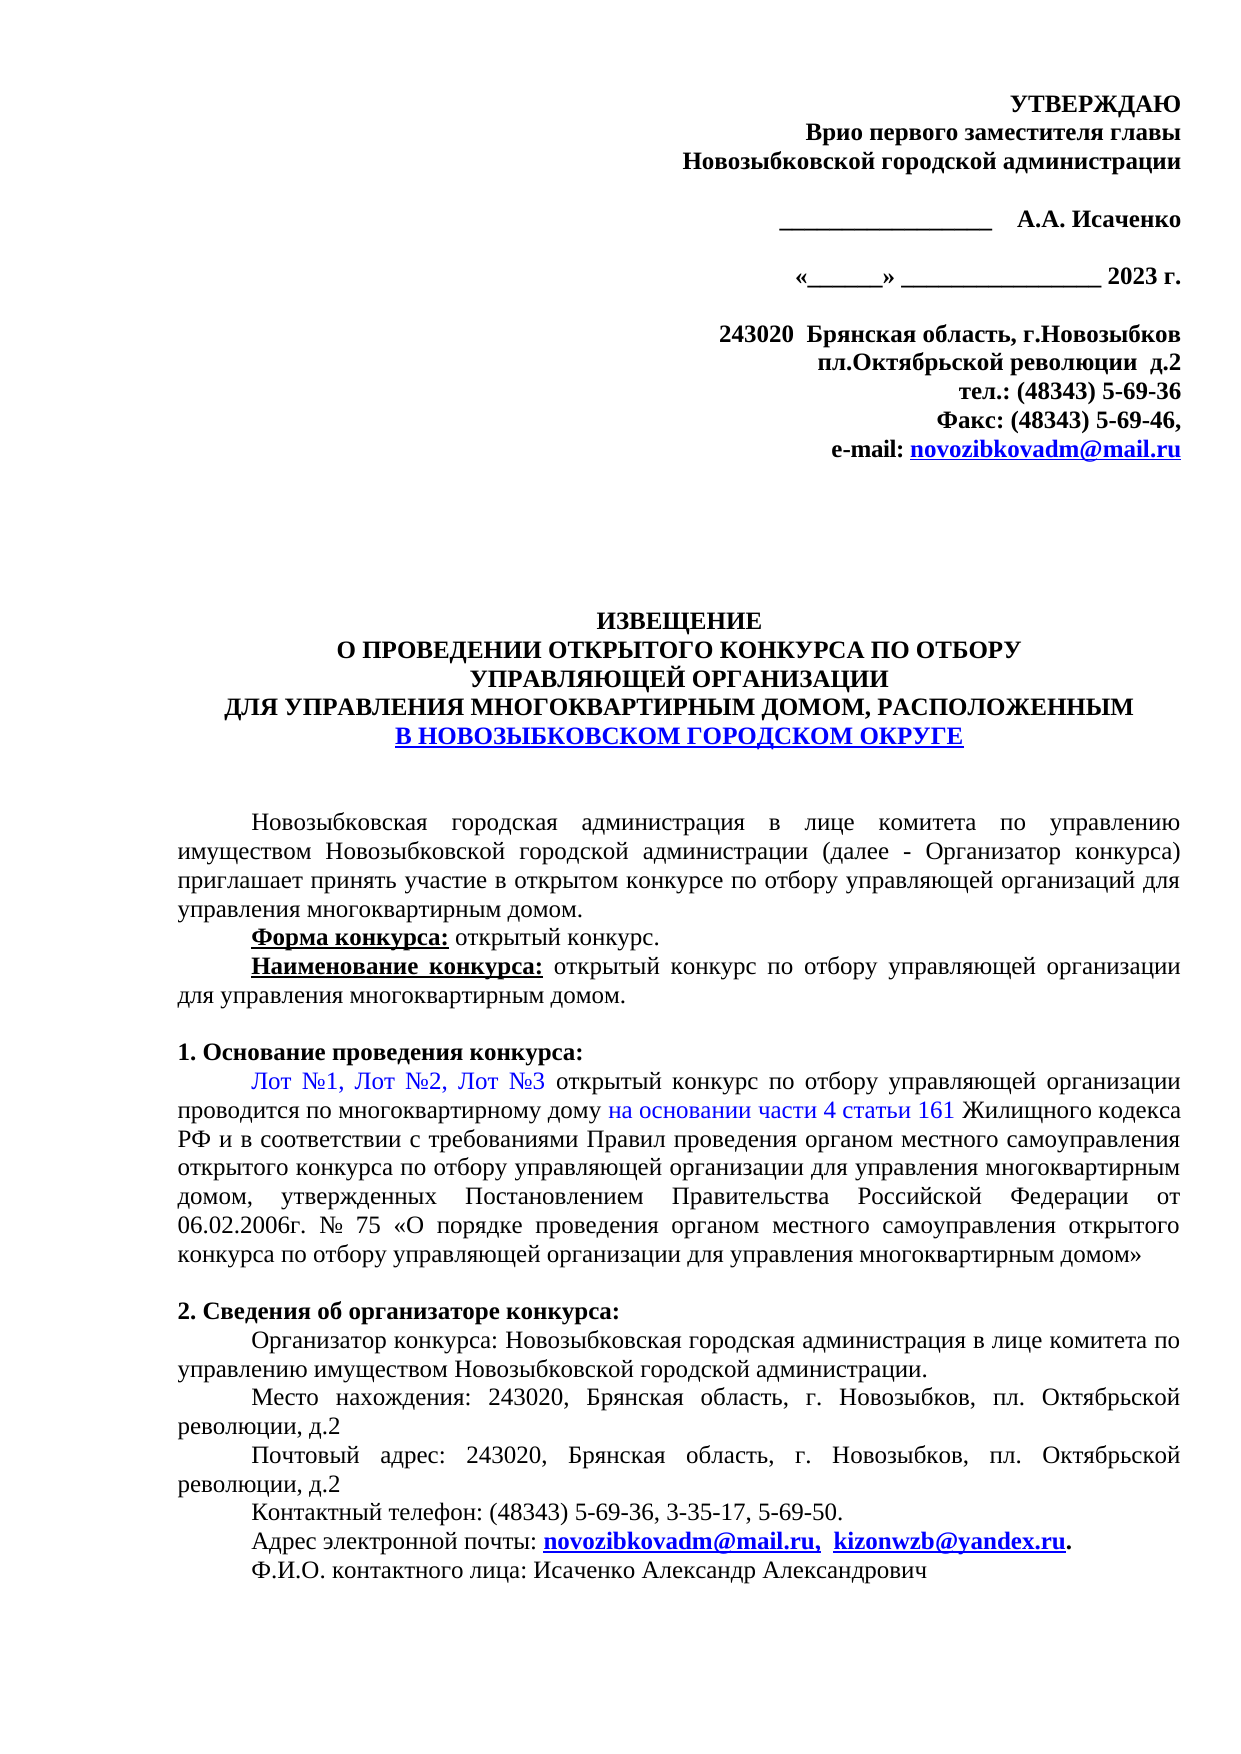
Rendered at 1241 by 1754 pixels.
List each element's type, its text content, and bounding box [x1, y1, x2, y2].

text Врио первого заместителя главы [177, 117, 1181, 146]
text О ПРОВЕДЕНИИ ОТКРЫТОГО КОНКУРСА ПО ОТБОРУ [177, 635, 1181, 664]
text ИЗВЕЩЕНИЕ [177, 606, 1181, 635]
text Новозыбковская городская администрация в лице комитета по управлению имуществом Новозыбковской городской администрации (далее - Организатор конкурса) приглашает принять участие в открытом конкурсе по отбору управляющей организаций для управления многоквартирным домом. [177, 807, 1181, 922]
text «______» ________________ 2023 г. [177, 261, 1181, 290]
text Факс: (48343) 5-69-46, [177, 405, 1181, 434]
text Новозыбковской городской администрации [177, 146, 1181, 175]
text тел.: (48343) 5-69-36 [177, 376, 1181, 405]
text 2. Сведения об организаторе конкурса: [177, 1296, 1181, 1325]
text Адрес электронной почты: novozibkovadm@mail.ru, kizonwzb@yandex.ru. [177, 1526, 1181, 1555]
text Организатор конкурса: Новозыбковская городская администрация в лице комитета по управлению имуществом Новозыбковской городской администрации. [177, 1325, 1181, 1382]
text 243020 Брянская область, г.Новозыбков [177, 319, 1181, 347]
text Форма конкурса: открытый конкурс. [177, 922, 1181, 951]
text Ф.И.О. контактного лица: Исаченко Александр Александрович [177, 1555, 1181, 1584]
text Лот №1, Лот №2, Лот №3 открытый конкурс по отбору управляющей организации проводится по многоквартирному дому на основании части 4 статьи 161 Жилищного кодекса РФ и в соответствии с требованиями Правил проведения органом местного самоуправления открытого конкурса по отбору управляющей организации для управления многоквартирным домом, утвержденных Постановлением Правительства Российской Федерации от 06.02.2006г. № 75 «О порядке проведения органом местного самоуправления открытого конкурса по отбору управляющей организации для управления многоквартирным домом» [177, 1066, 1181, 1267]
text Место нахождения: 243020, Брянская область, г. Новозыбков, пл. Октябрьской революции, д.2 [177, 1382, 1181, 1440]
text Наименование конкурса: открытый конкурс по отбору управляющей организации для управления многоквартирным домом. [177, 951, 1181, 1009]
text Почтовый адрес: 243020, Брянская область, г. Новозыбков, пл. Октябрьской революции, д.2 [177, 1440, 1181, 1497]
text _________________ А.А. Исаченко [177, 204, 1181, 232]
text 1. Основание проведения конкурса: [177, 1037, 1181, 1066]
text e-mail: novozibkovadm@mail.ru [177, 434, 1181, 462]
text пл.Октябрьской революции д.2 [177, 347, 1181, 376]
text В НОВОЗЫБКОВСКОМ ГОРОДСКОМ ОКРУГЕ [177, 721, 1181, 750]
text УТВЕРЖДАЮ [177, 89, 1181, 117]
text УПРАВЛЯЮЩЕЙ ОРГАНИЗАЦИИ [177, 664, 1181, 692]
text ДЛЯ УПРАВЛЕНИЯ МНОГОКВАРТИРНЫМ ДОМОМ, РАСПОЛОЖЕННЫМ [177, 692, 1181, 721]
text Контактный телефон: (48343) 5-69-36, 3-35-17, 5-69-50. [177, 1497, 1181, 1526]
